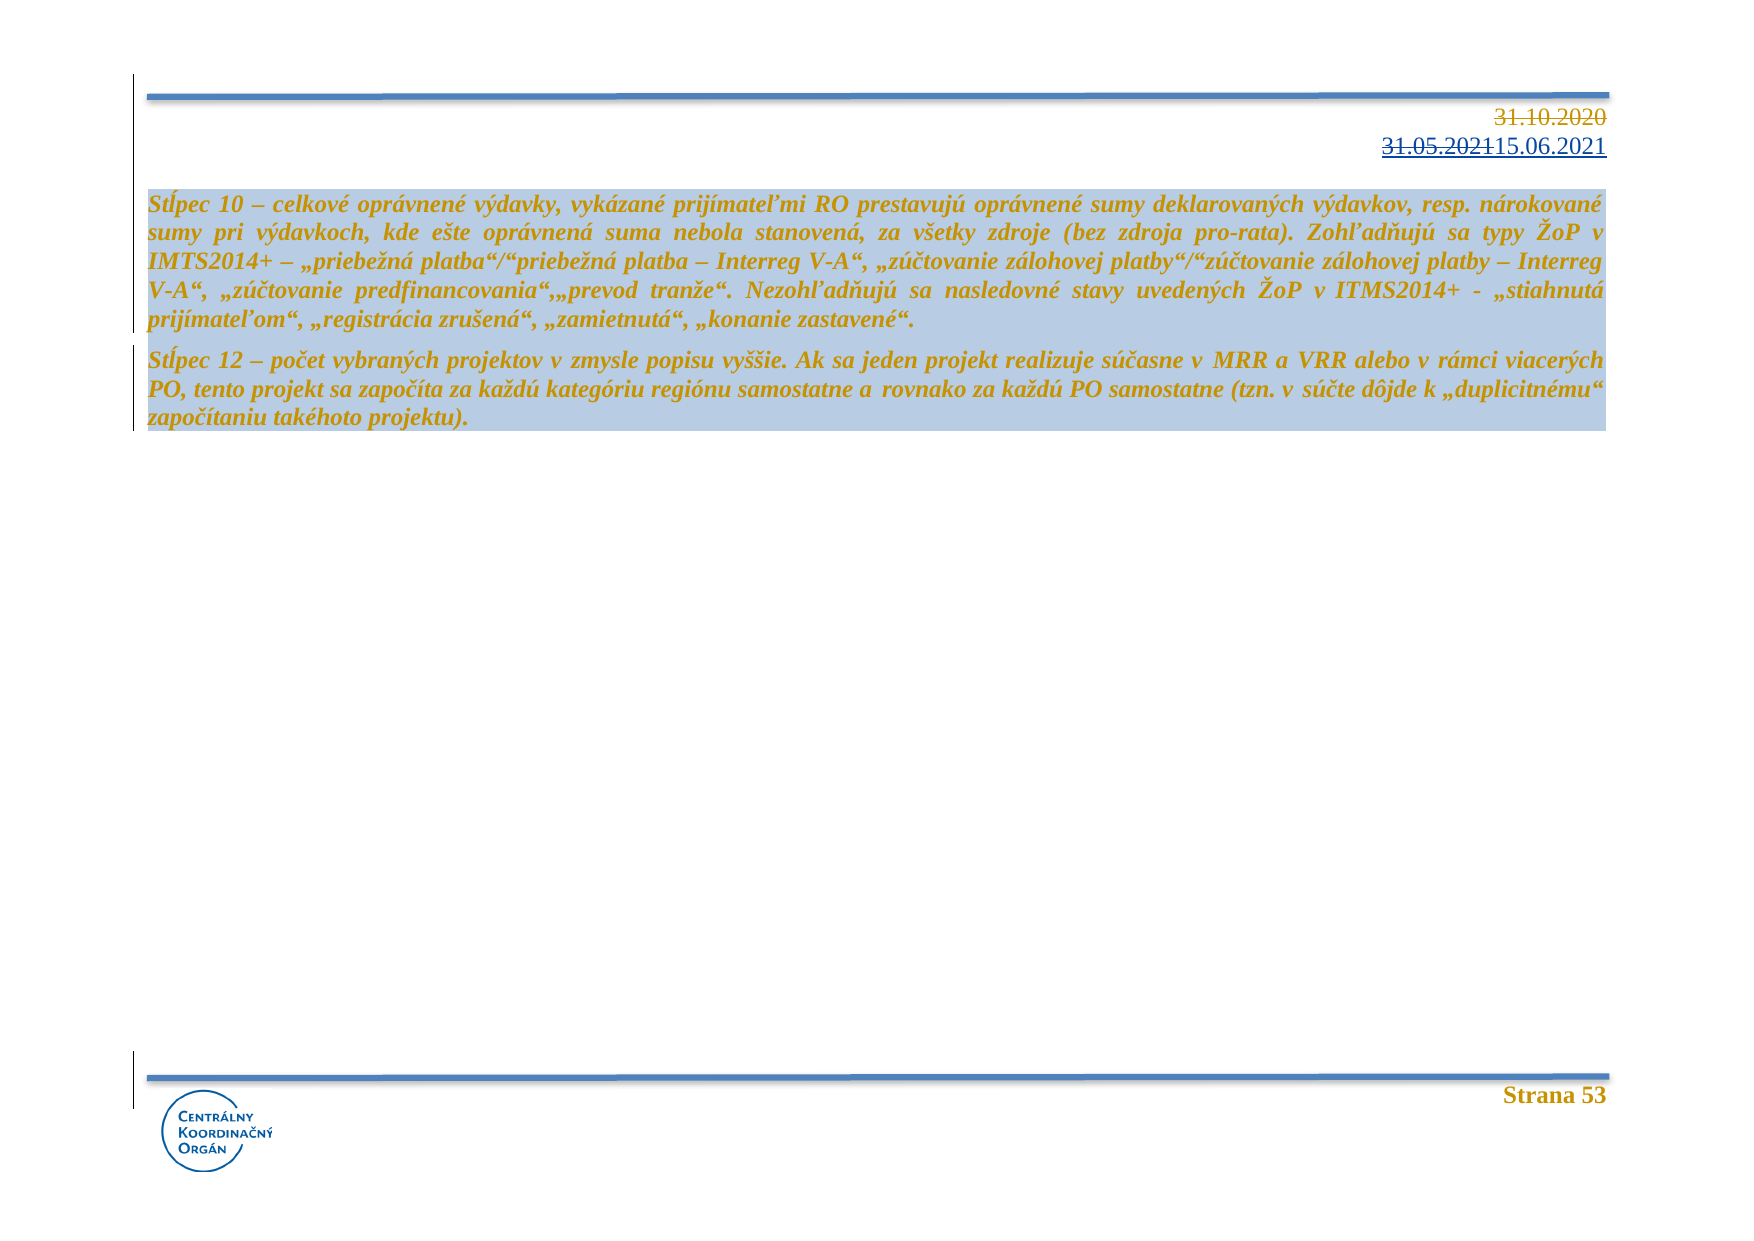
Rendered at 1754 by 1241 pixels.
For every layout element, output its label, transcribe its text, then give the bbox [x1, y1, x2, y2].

text Stĺpec 12 – počet vybraných projektov v zmysle popisu vyššie. Ak sa jeden projekt realizuje súčasne v MRR a VRR alebo v rámci viacerých PO, tento projekt sa započíta za každú kategóriu regiónu samostatne a rovnako za každú PO samostatne (tzn. v súčte dôjde k „duplicitnému“ započítaniu takéhoto projektu). [148, 345, 1606, 431]
picture [159, 1088, 272, 1171]
text Stĺpec 10 – celkové oprávnené výdavky, vykázané prijímateľmi RO prestavujú oprávnené sumy deklarovaných výdavkov, resp. nárokované sumy pri výdavkoch, kde ešte oprávnená suma nebola stanovená, za všetky zdroje (bez zdroja pro-rata). Zohľadňujú sa typy ŽoP v IMTS2014+ – „priebežná platba“/“priebežná platba – Interreg V-A“, „zúčtovanie zálohovej platby“/“zúčtovanie zálohovej platby – Interreg V-A“, „zúčtovanie predfinancovania“,„prevod tranže“. Nezohľadňujú sa nasledovné stavy uvedených ŽoP v ITMS2014+ - „stiahnutá prijímateľom“, „registrácia zrušená“, „zamietnutá“, „konanie zastavené“. [148, 189, 1606, 332]
